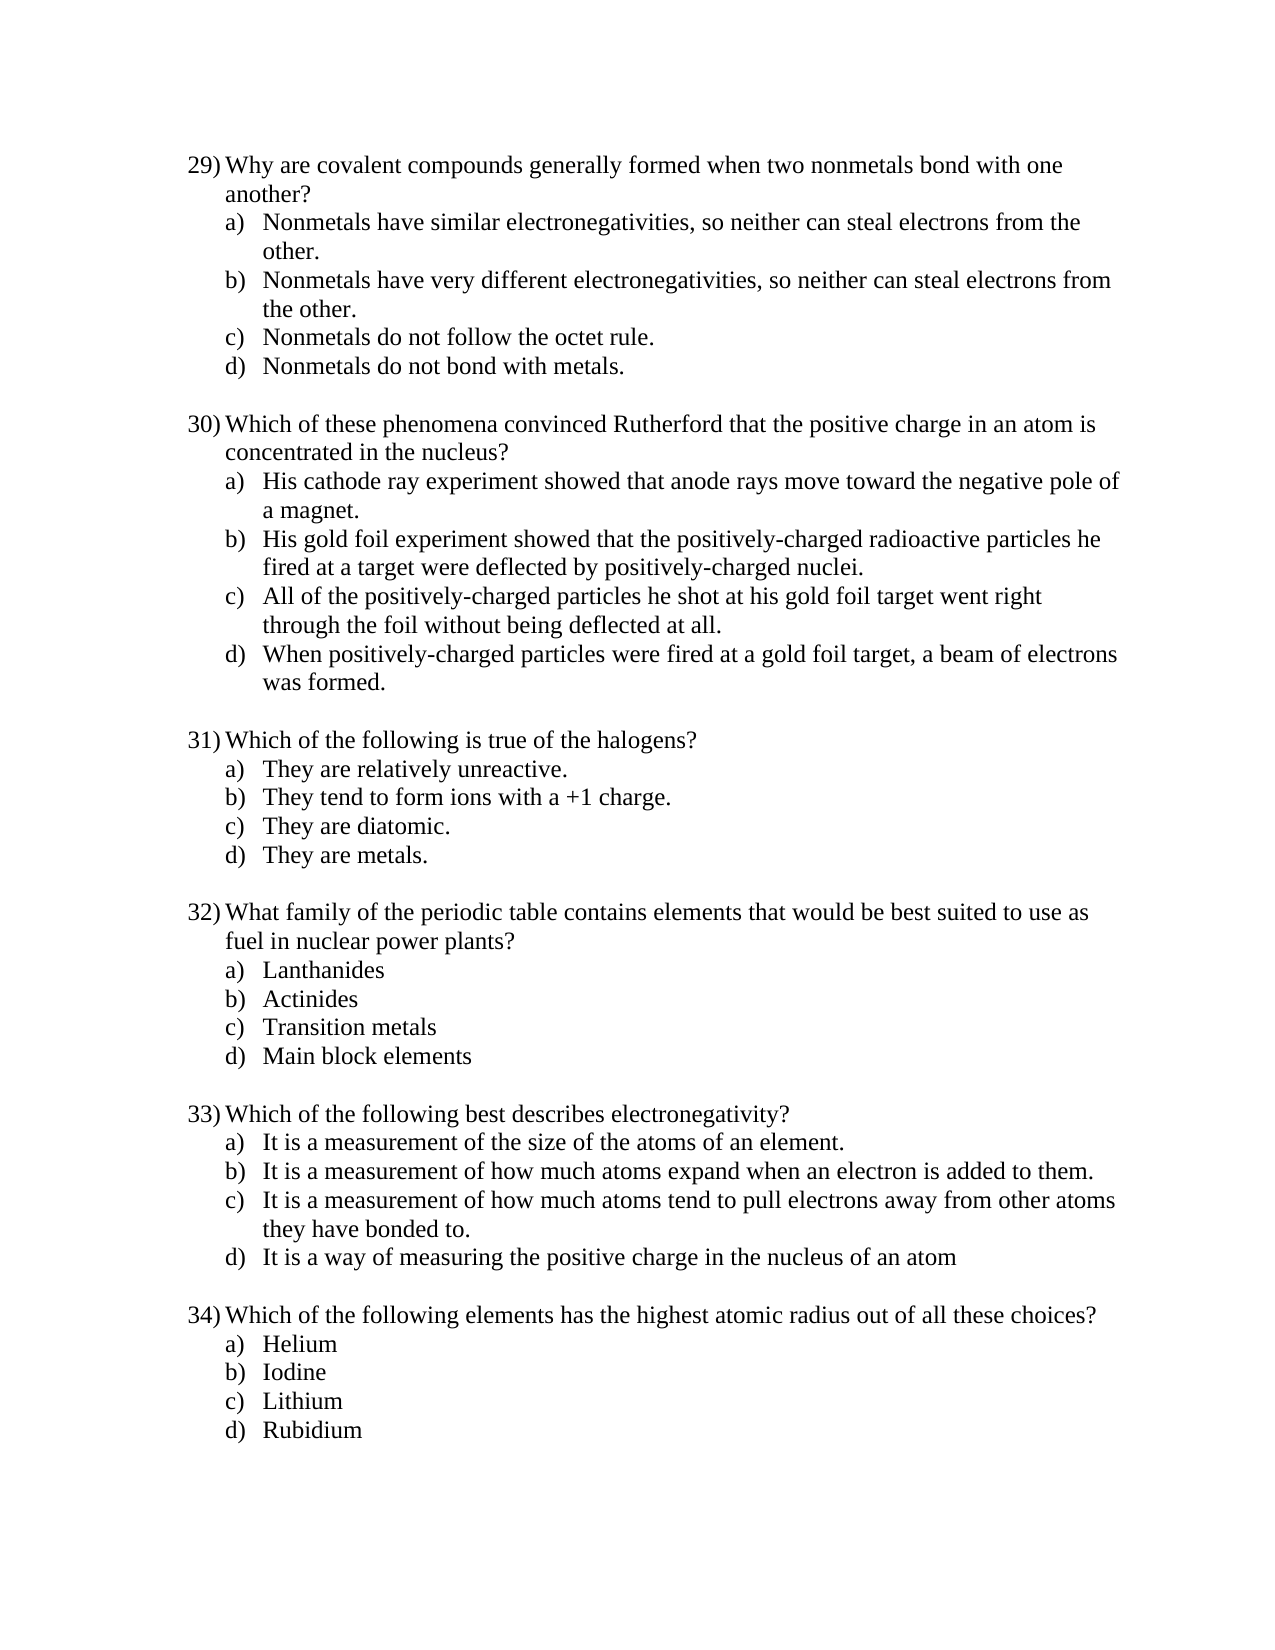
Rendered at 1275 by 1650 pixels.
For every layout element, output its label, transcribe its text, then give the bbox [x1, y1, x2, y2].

list They tend to form ions with a +1 charge. [225, 782, 1125, 811]
list Rubidium [225, 1415, 1125, 1444]
list Why are covalent compounds generally formed when two nonmetals bond with one another? [187, 150, 1125, 207]
list Lanthanides [225, 955, 1125, 984]
list Lithium [225, 1386, 1125, 1415]
list Which of these phenomena convinced Rutherford that the positive charge in an atom is concentrated in the nucleus? [187, 409, 1125, 466]
list Which of the following is true of the halogens? [187, 725, 1125, 754]
list It is a way of measuring the positive charge in the nucleus of an atom [225, 1242, 1125, 1271]
list Nonmetals do not follow the octet rule. [225, 322, 1125, 351]
list Transition metals [225, 1012, 1125, 1041]
list Which of the following elements has the highest atomic radius out of all these choices? [187, 1300, 1125, 1329]
list It is a measurement of how much atoms tend to pull electrons away from other atoms they have bonded to. [225, 1185, 1125, 1242]
list His cathode ray experiment showed that anode rays move toward the negative pole of a magnet. [225, 466, 1125, 524]
list It is a measurement of how much atoms expand when an electron is added to them. [225, 1156, 1125, 1185]
list Nonmetals have similar electronegativities, so neither can steal electrons from the other. [225, 207, 1125, 265]
list Nonmetals do not bond with metals. [225, 351, 1125, 380]
list Which of the following best describes electronegativity? [187, 1099, 1125, 1127]
list When positively-charged particles were fired at a gold foil target, a beam of electrons was formed. [225, 639, 1125, 696]
list What family of the periodic table contains elements that would be best suited to use as fuel in nuclear power plants? [187, 897, 1125, 955]
list They are relatively unreactive. [225, 754, 1125, 782]
list Main block elements [225, 1041, 1125, 1070]
list Nonmetals have very different electronegativities, so neither can steal electrons from the other. [225, 265, 1125, 322]
list It is a measurement of the size of the atoms of an element. [225, 1127, 1125, 1156]
list His gold foil experiment showed that the positively-charged radioactive particles he fired at a target were deflected by positively-charged nuclei. [225, 524, 1125, 581]
list All of the positively-charged particles he shot at his gold foil target went right through the foil without being deflected at all. [225, 581, 1125, 639]
list Iodine [225, 1357, 1125, 1386]
list Helium [225, 1329, 1125, 1357]
list They are metals. [225, 840, 1125, 869]
list Actinides [225, 984, 1125, 1012]
list They are diatomic. [225, 811, 1125, 840]
